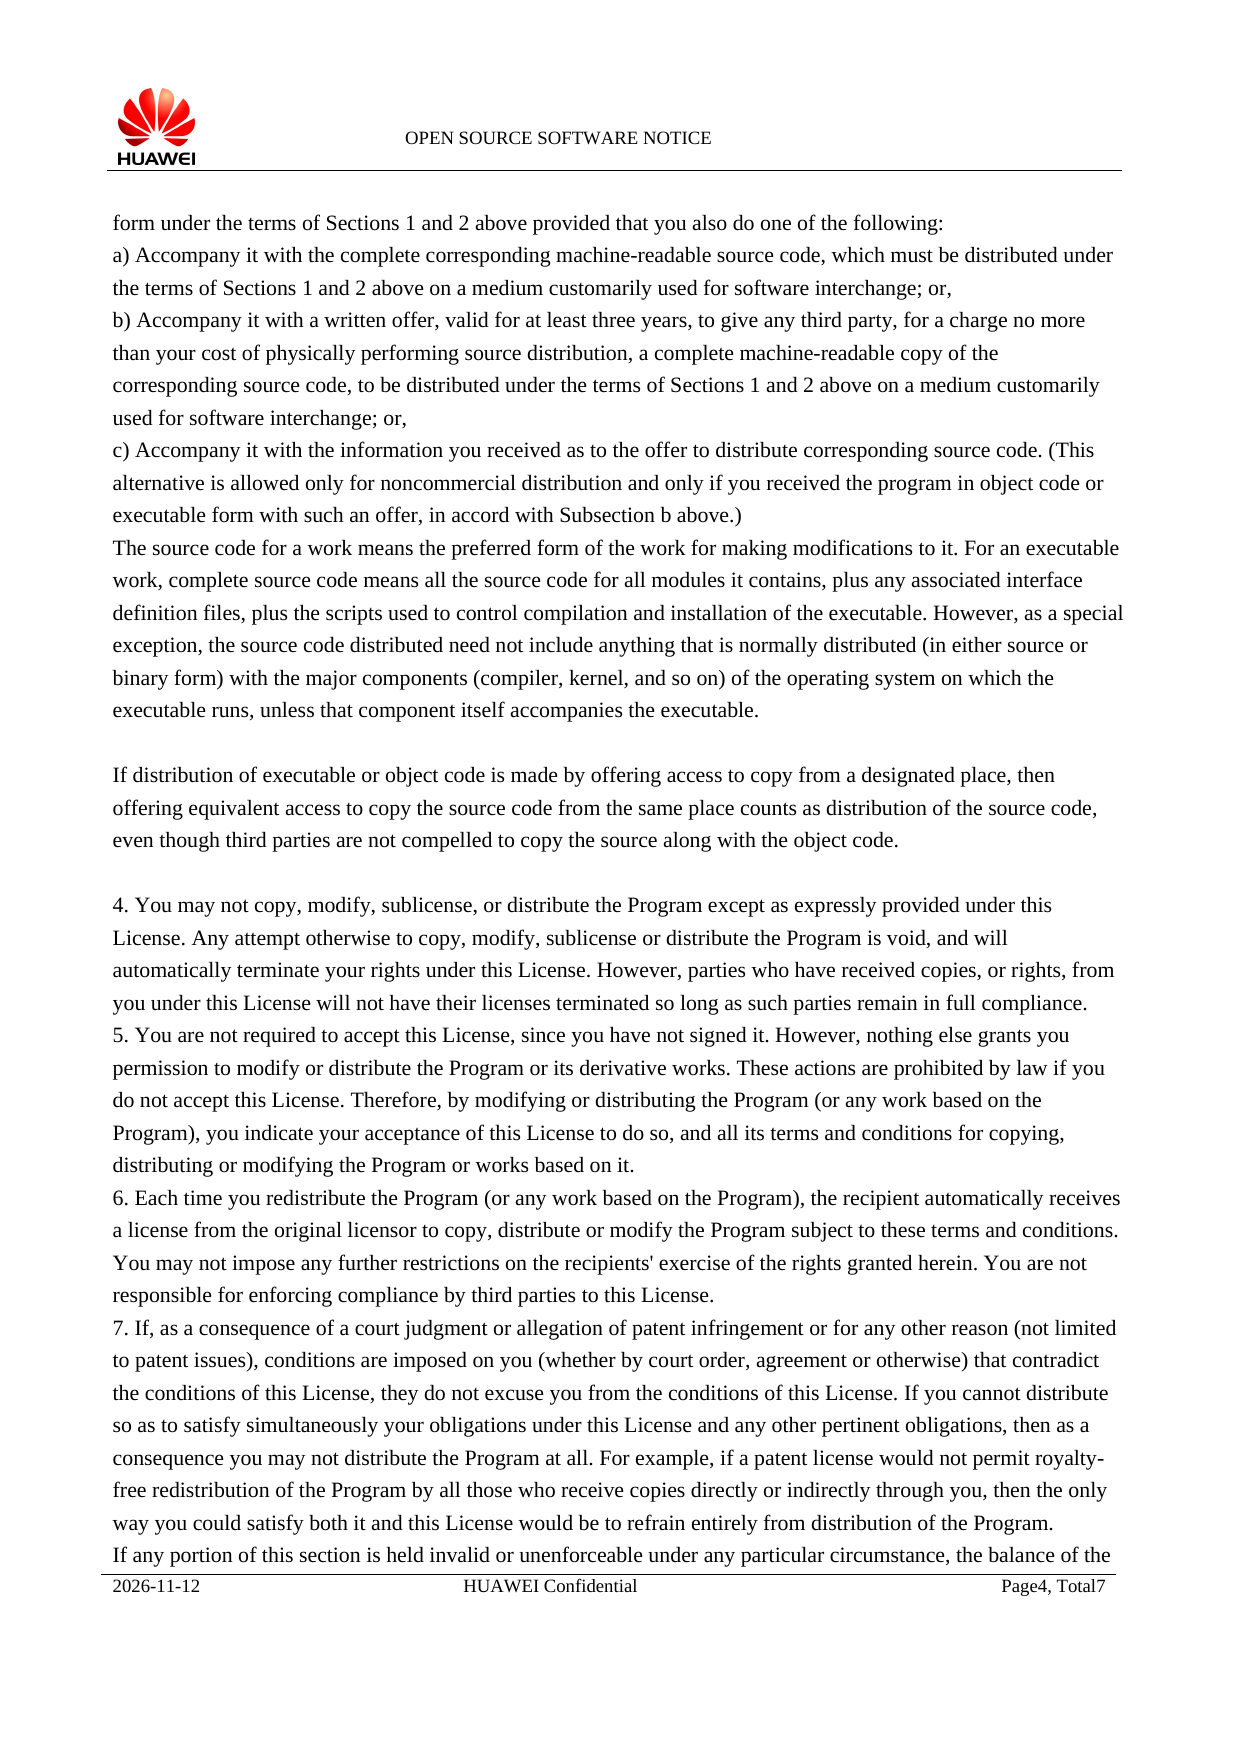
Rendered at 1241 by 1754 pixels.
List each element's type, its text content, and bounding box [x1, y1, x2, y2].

picture [118, 88, 195, 165]
